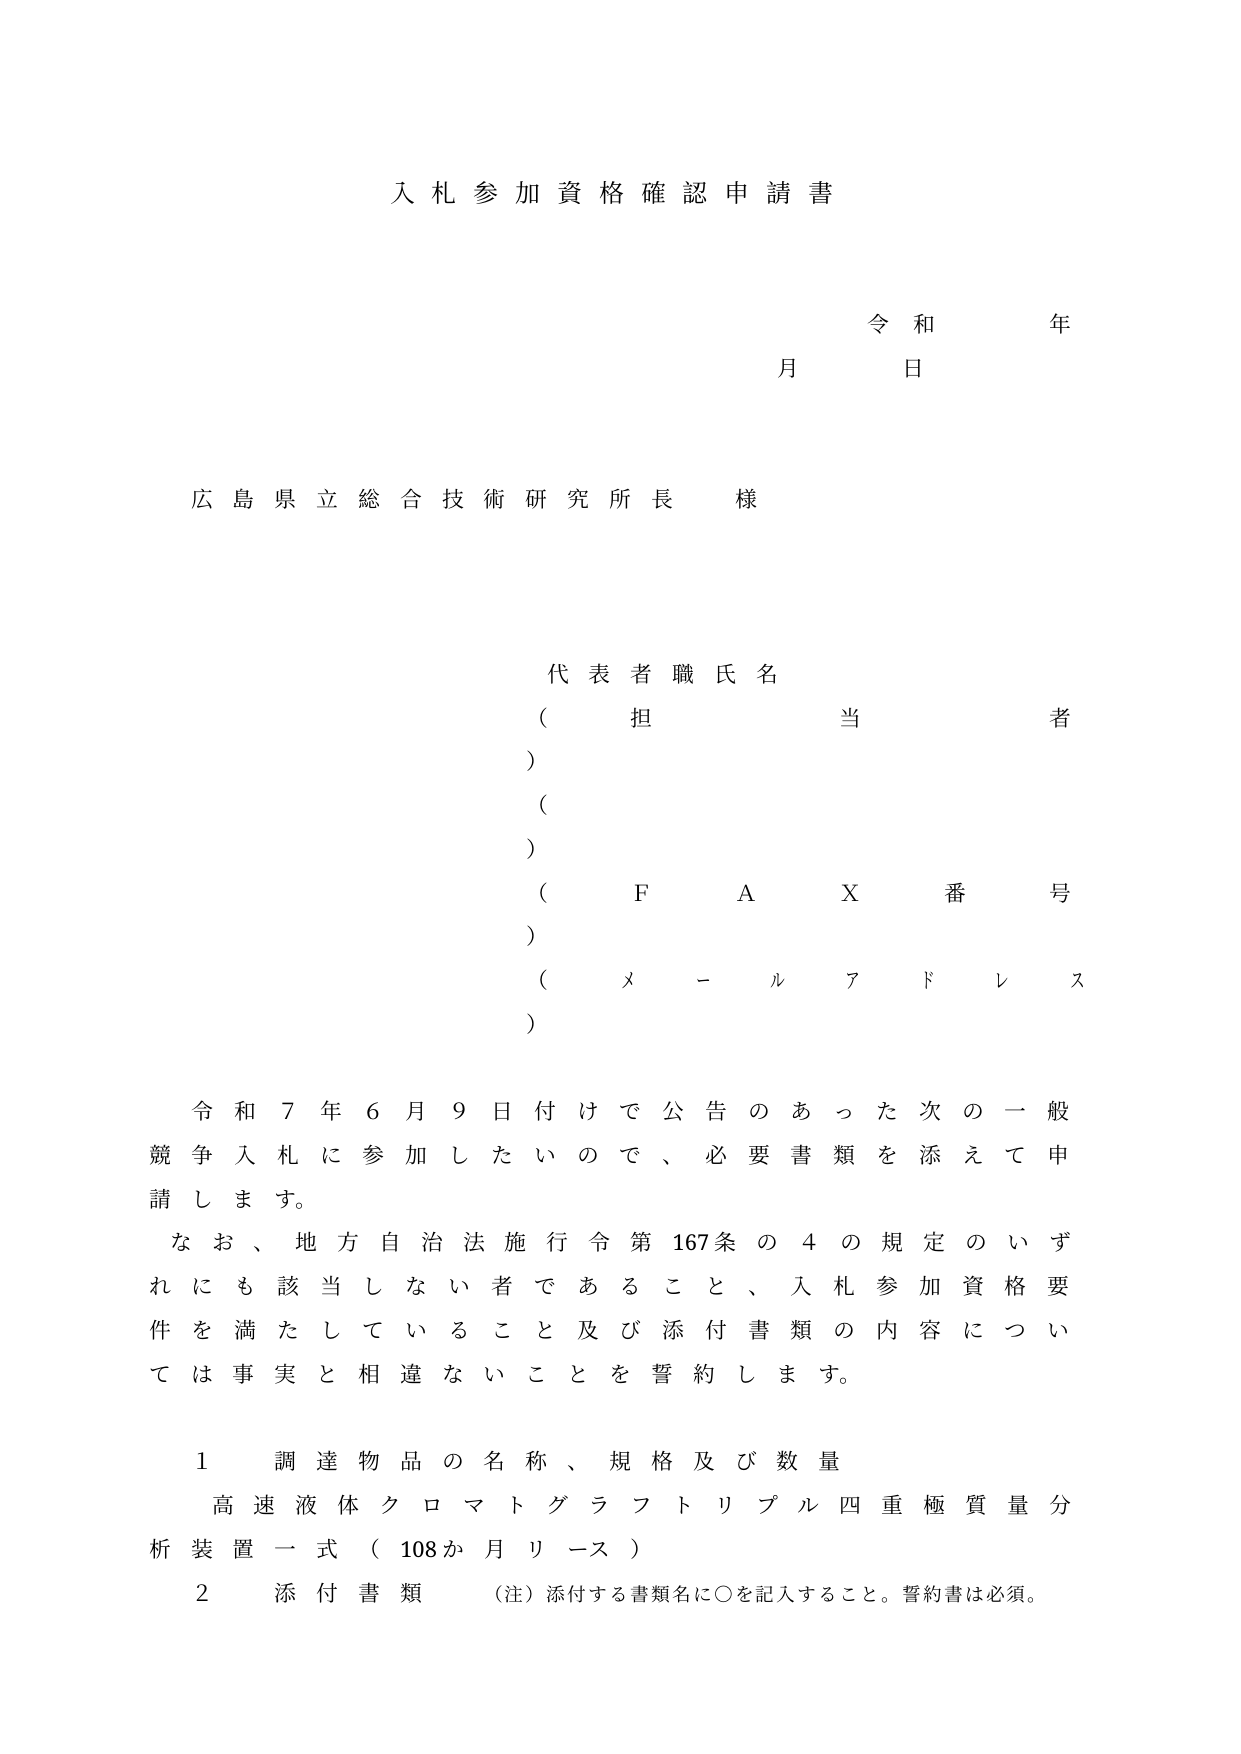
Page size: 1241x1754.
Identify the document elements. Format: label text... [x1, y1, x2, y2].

text 令和 年 月 日 [769, 301, 1091, 388]
text １ 調達物品の名称、規格及び数量 [149, 1438, 1091, 1482]
text （ ） [524, 782, 1091, 869]
text （担 当 者 ） [524, 694, 1091, 782]
text 広島県立総合技術研究所長 様 [149, 476, 1091, 519]
text （ＦＡＸ番号 ） [524, 869, 1091, 957]
text 高速液体クロマトグラフトリプル四重極質量分析装置一式（108か月リース） [149, 1482, 1091, 1569]
text なお、地方自治法施行令第167条の４の規定のいずれにも該当しない者であること、入札参加資格要件を満たしていること及び添付書類の内容については事実と相違ないことを誓約します。 [149, 1219, 1091, 1394]
text （メールアドレス ） [524, 957, 1091, 1044]
text 代表者職氏名 [502, 651, 1091, 694]
text 入札参加資格確認申請書 [149, 169, 1091, 213]
text 令和７年６月９日付けで公告のあった次の一般競争入札に参加したいので、必要書類を添えて申請します。 [149, 1088, 1091, 1219]
text ２ 添付書類 （注）添付する書類名に○を記入すること。誓約書は必須。 [149, 1569, 1091, 1613]
